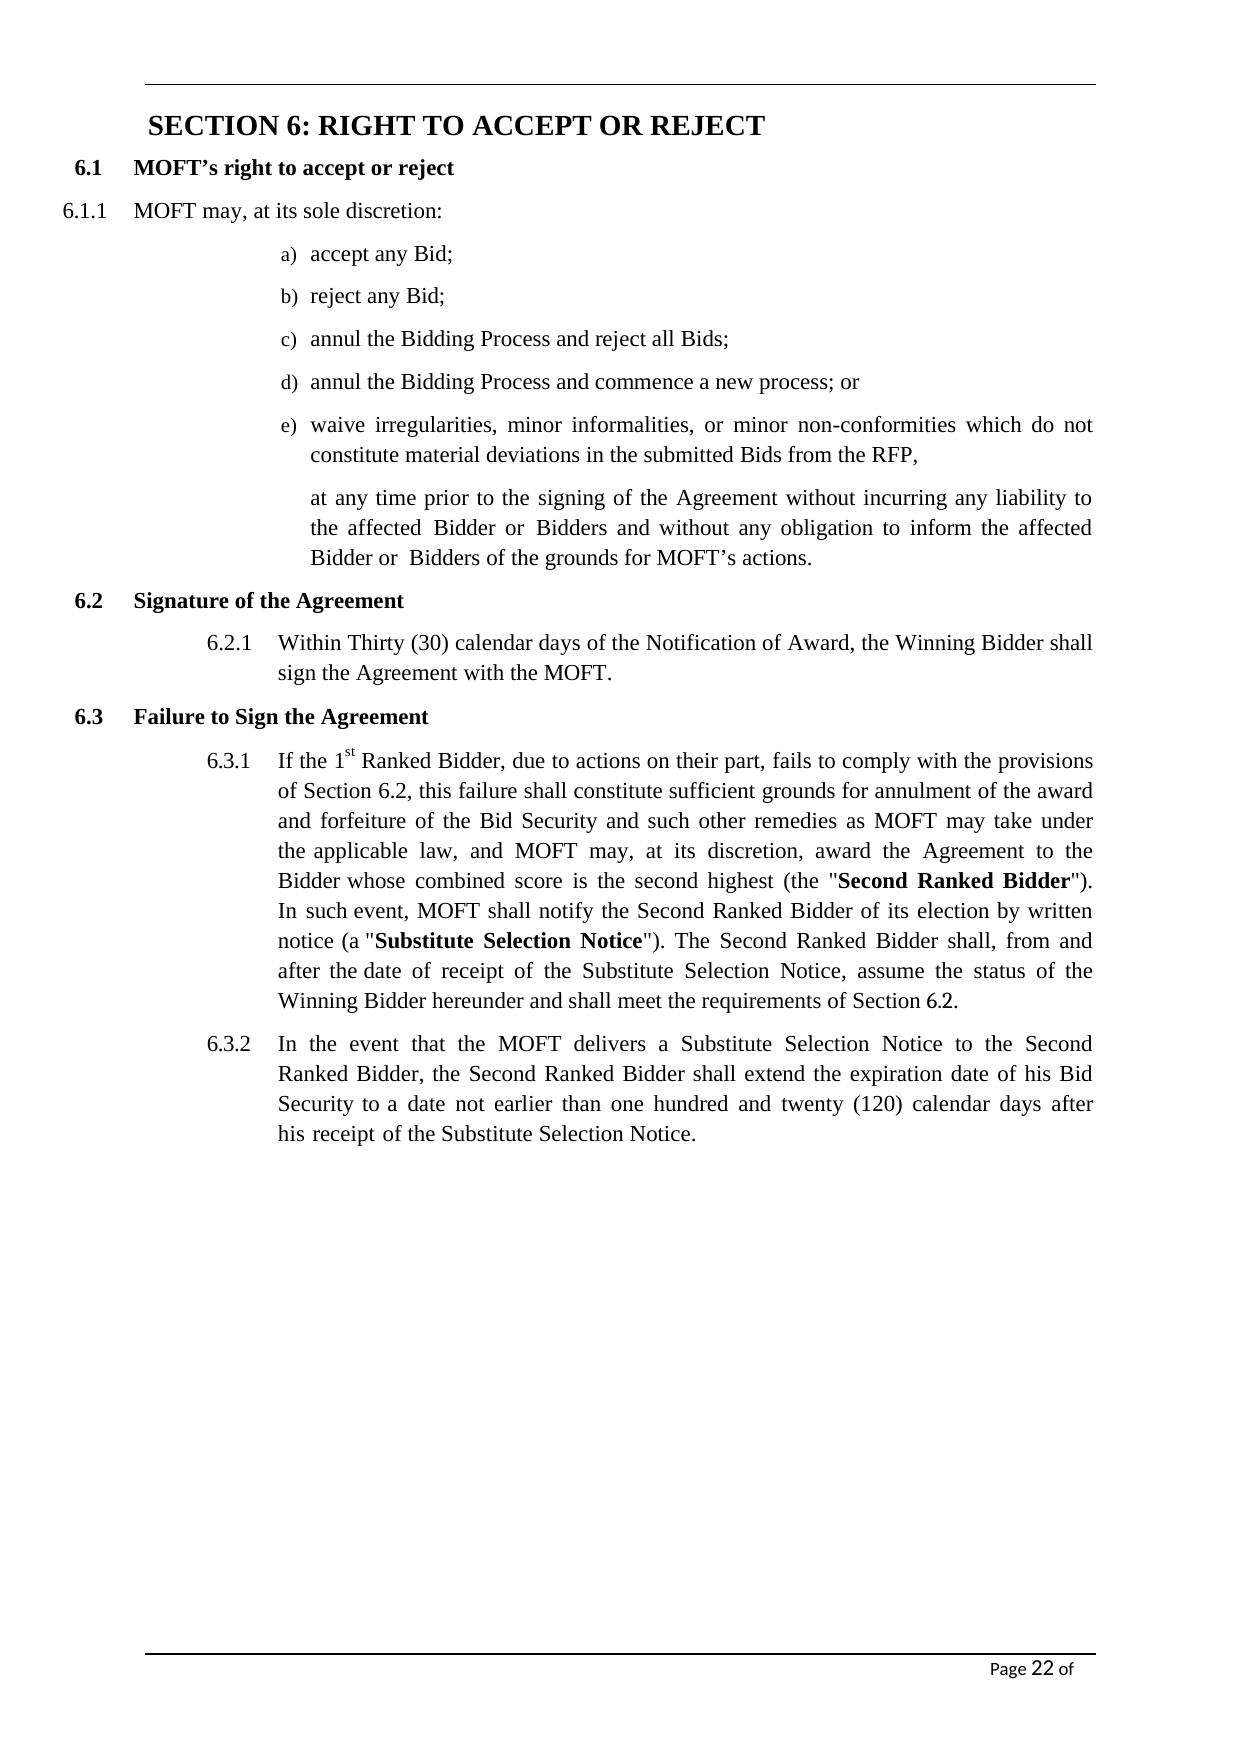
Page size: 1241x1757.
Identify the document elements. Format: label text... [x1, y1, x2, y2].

list accept any Bid; [281, 240, 1109, 266]
subtitle Signature of the Agreement [74, 587, 1109, 613]
subtitle MOFT’s right to accept or reject [74, 154, 1109, 181]
subtitle SECTION 6: RIGHT TO ACCEPT OR REJECT [148, 108, 1103, 142]
list reject any Bid; [281, 282, 1109, 309]
subtitle Failure to Sign the Agreement [74, 703, 1109, 729]
text at any time prior to the signing of the Agreement without incurring any liability to the affected Bidder or Bidders and without any obligation to inform the affected Bidder or Bidders of the grounds for MOFT’s actions. [310, 483, 1093, 570]
list annul the Bidding Process and reject all Bids; [281, 325, 1109, 351]
list MOFT may, at its sole discretion: [62, 197, 1109, 223]
list In the event that the MOFT delivers a Substitute Selection Notice to the Second Ranked Bidder, the Second Ranked Bidder shall extend the expiration date of his Bid Security to a date not earlier than one hundred and twenty (120) calendar days after his receipt of the Substitute Selection Notice. [207, 1030, 1093, 1147]
list waive irregularities, minor informalities, or minor non-conformities which do not constitute material deviations in the submitted Bids from the RFP, [281, 411, 1093, 467]
list annul the Bidding Process and commence a new process; or [281, 368, 1109, 394]
list Within Thirty (30) calendar days of the Notification of Award, the Winning Bidder shall sign the Agreement with the MOFT. [207, 629, 1093, 686]
list If the 1st Ranked Bidder, due to actions on their part, fails to comply with the provisions of Section 6.2, this failure shall constitute sufficient grounds for annulment of the award and forfeiture of the Bid Security and such other remedies as MOFT may take under the applicable law, and MOFT may, at its discretion, award the Agreement to the Bidder whose combined score is the second highest (the "Second Ranked Bidder"). In such event, MOFT shall notify the Second Ranked Bidder of its election by written notice (a "Substitute Selection Notice"). The Second Ranked Bidder shall, from and after the date of receipt of the Substitute Selection Notice, assume the status of the Winning Bidder hereunder and shall meet the requirements of Section 6.2. [207, 742, 1093, 1014]
